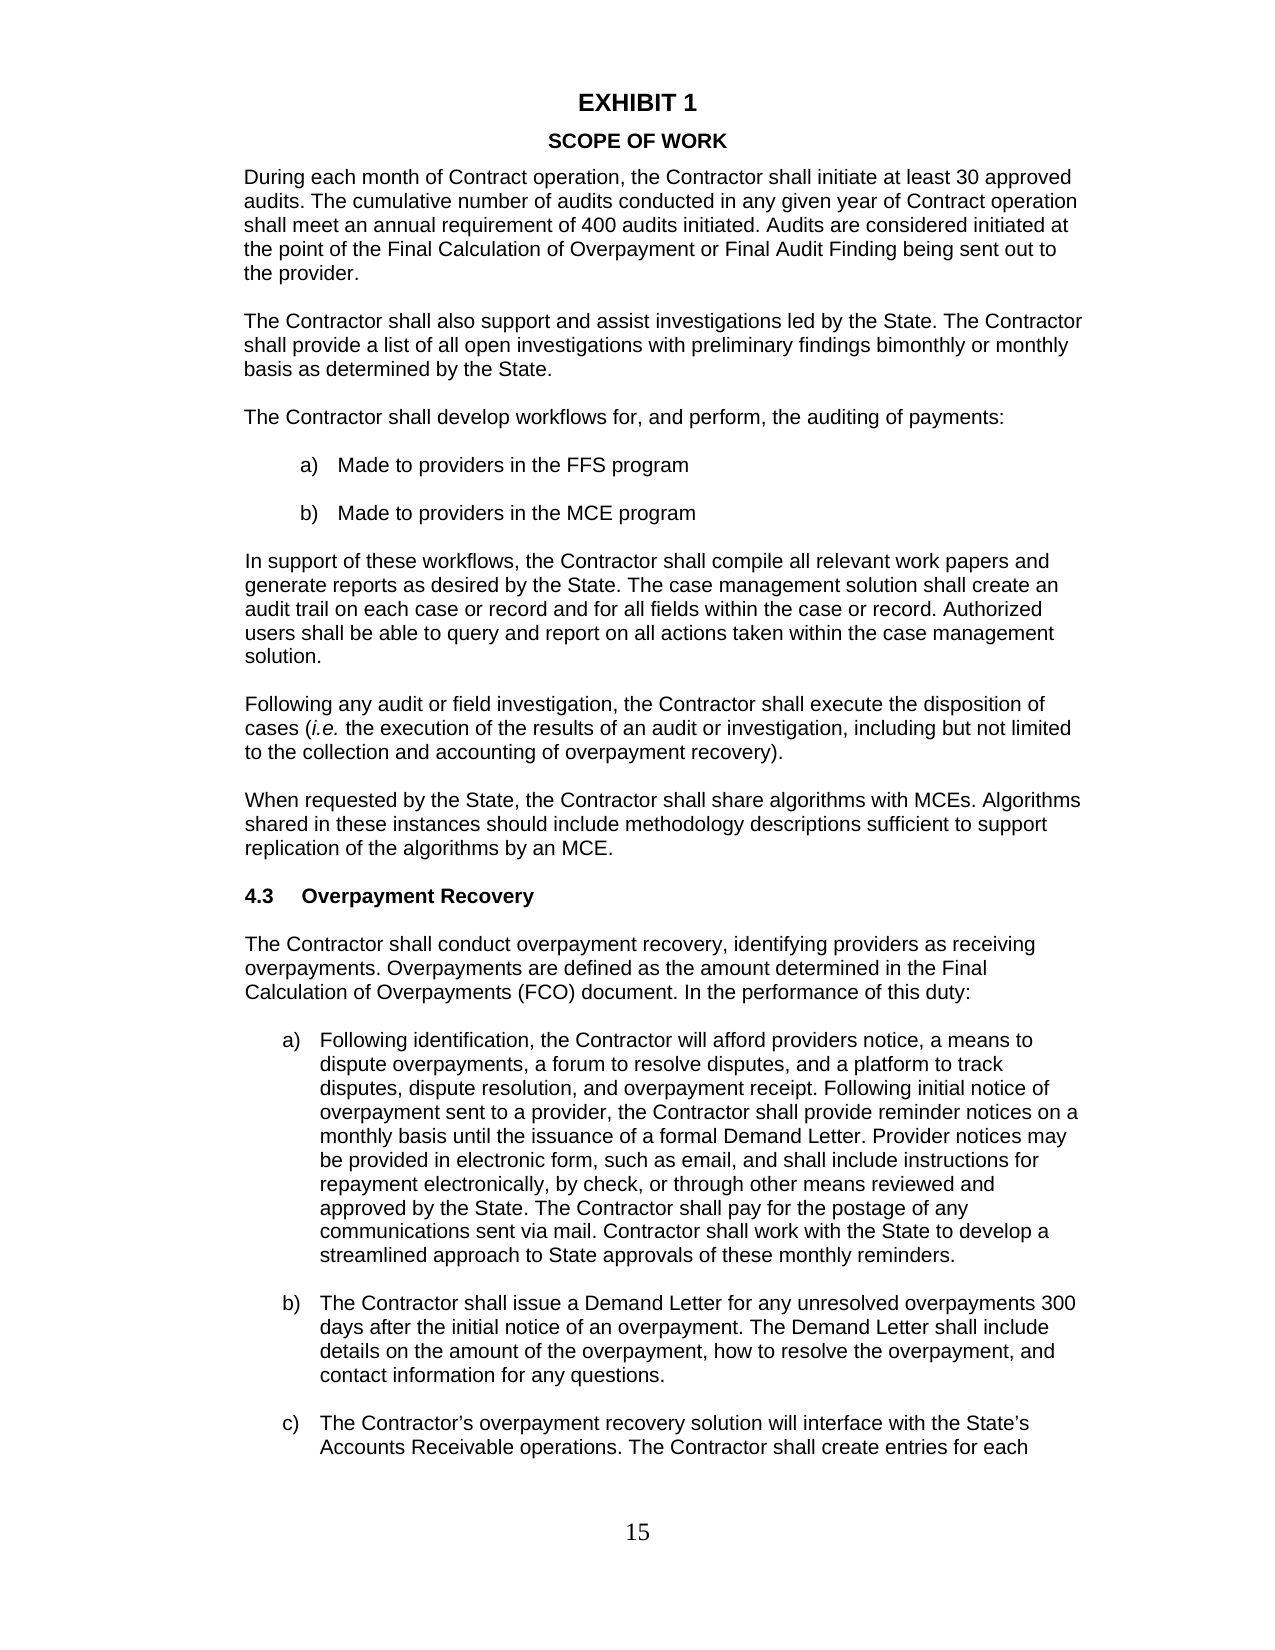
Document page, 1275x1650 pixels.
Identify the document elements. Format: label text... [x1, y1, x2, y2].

list Made to providers in the FFS program [300, 453, 1087, 477]
list The Contractor shall issue a Demand Letter for any unresolved overpayments 300 days after the initial notice of an overpayment. The Demand Letter shall include details on the amount of the overpayment, how to resolve the overpayment, and contact information for any questions. [282, 1291, 1087, 1387]
text The Contractor shall also support and assist investigations led by the State. The Contractor shall provide a list of all open investigations with preliminary findings bimonthly or monthly basis as determined by the State. [244, 309, 1087, 381]
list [282, 1411, 1087, 1459]
text In support of these workflows, the Contractor shall compile all relevant work papers and generate reports as desired by the State. The case management solution shall create an audit trail on each case or record and for all fields within the case or record. Authorized users shall be able to query and report on all actions taken within the case management solution. [244, 548, 1087, 668]
list Made to providers in the MCE program [300, 501, 1087, 524]
text The Contractor shall conduct overpayment recovery, identifying providers as receiving overpayments. Overpayments are defined as the amount determined in the Final Calculation of Overpayments (FCO) document. In the performance of this duty: [244, 932, 1087, 1004]
text The Contractor shall develop workflows for, and perform, the auditing of payments: [244, 405, 1087, 429]
text Following any audit or field investigation, the Contractor shall execute the disposition of cases (i.e. the execution of the results of an audit or investigation, including but not limited to the collection and accounting of overpayment recovery). [244, 692, 1087, 764]
text During each month of Contract operation, the Contractor shall initiate at least 30 approved audits. The cumulative number of audits conducted in any given year of Contract operation shall meet an annual requirement of 400 audits initiated. Audits are considered initiated at the point of the Final Calculation of Overpayment or Final Audit Finding being sent out to the provider. [244, 165, 1087, 285]
list Following identification, the Contractor will afford providers notice, a means to dispute overpayments, a forum to resolve disputes, and a platform to track disputes, dispute resolution, and overpayment receipt. Following initial notice of overpayment sent to a provider, the Contractor shall provide reminder notices on a monthly basis until the issuance of a formal Demand Letter. Provider notices may be provided in electronic form, such as email, and shall include instructions for repayment electronically, by check, or through other means reviewed and approved by the State. The Contractor shall pay for the postage of any communications sent via mail. Contractor shall work with the State to develop a streamlined approach to State approvals of these monthly reminders. [282, 1028, 1087, 1267]
subtitle Overpayment Recovery [244, 884, 1087, 908]
text When requested by the State, the Contractor shall share algorithms with MCEs. Algorithms shared in these instances should include methodology descriptions sufficient to support replication of the algorithms by an MCE. [244, 788, 1087, 860]
